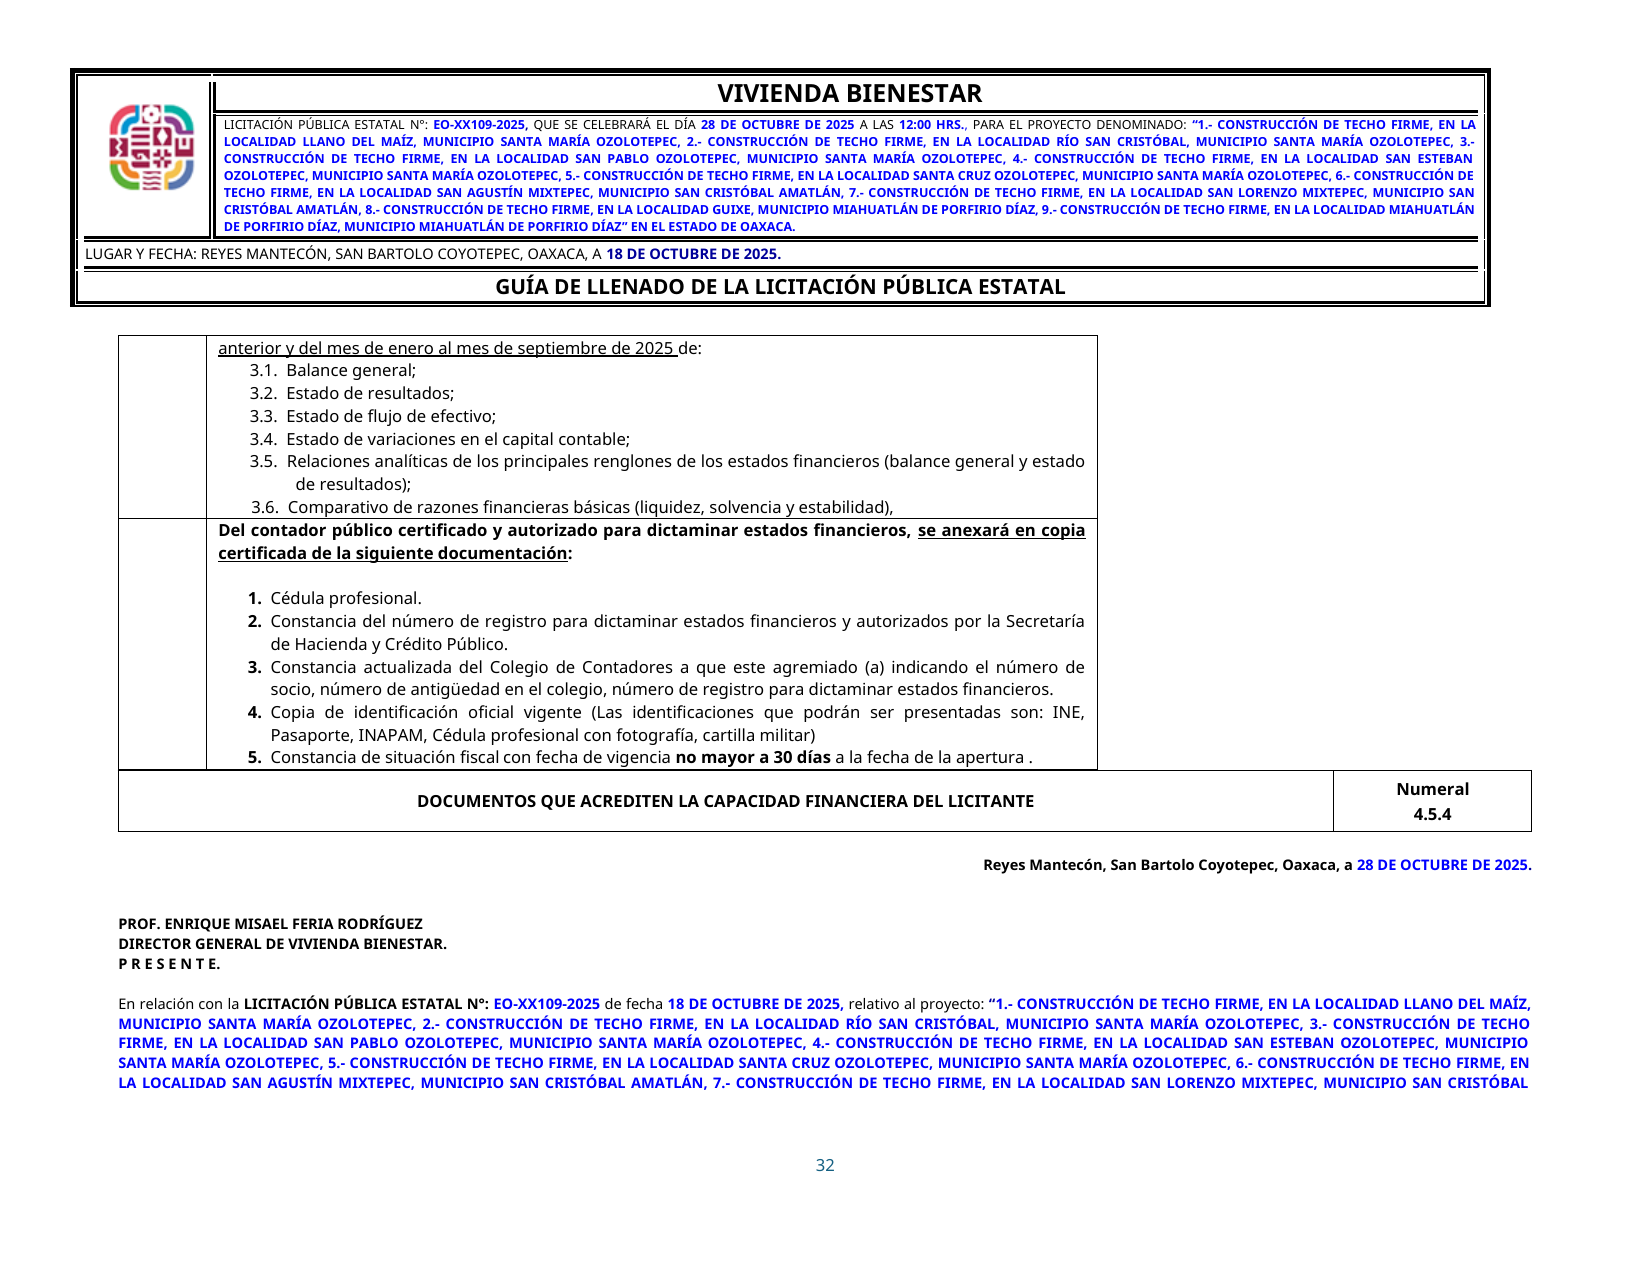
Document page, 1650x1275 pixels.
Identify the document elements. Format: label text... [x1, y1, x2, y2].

picture [98, 97, 205, 196]
table_header Numeral 4.5.4 [1334, 771, 1531, 831]
text Reyes Mantecón, San Bartolo Coyotepec, Oaxaca, a 28 DE OCTUBRE DE 2025. [0, 854, 1532, 874]
text P R E S E N T E. [118, 954, 1532, 974]
table_cell 3 [119, 336, 206, 518]
text PROF. ENRIQUE MISAEL FERIA RODRÍGUEZ [118, 914, 1532, 934]
table_cell Del contador público certificado y autorizado para dictaminar estados financieros, se anexará en copia certificada de la siguiente documentación: Cédula profesional. Constancia del número de registro para dictaminar estados financieros y autorizados por la Secretaría de Hacienda y Crédito Público. Constancia actualizada del Colegio de Contadores a que este agremiado (a) indicando el número de socio, número de antigüedad en el colegio, número de registro para dictaminar estados financieros. Copia de identificación oficial vigente (Las identificaciones que podrán ser presentadas son: INE, Pasaporte, INAPAM, Cédula profesional con fotografía, cartilla militar) Constancia de situación fiscal con fecha de vigencia no mayor a 30 días a la fecha de la apertura . [207, 519, 1097, 769]
text DIRECTOR GENERAL DE VIVIENDA BIENESTAR. [118, 934, 1532, 954]
table_header DOCUMENTOS QUE ACREDITEN LA CAPACIDAD FINANCIERA DEL LICITANTE [119, 771, 1333, 831]
table_cell [119, 519, 206, 769]
